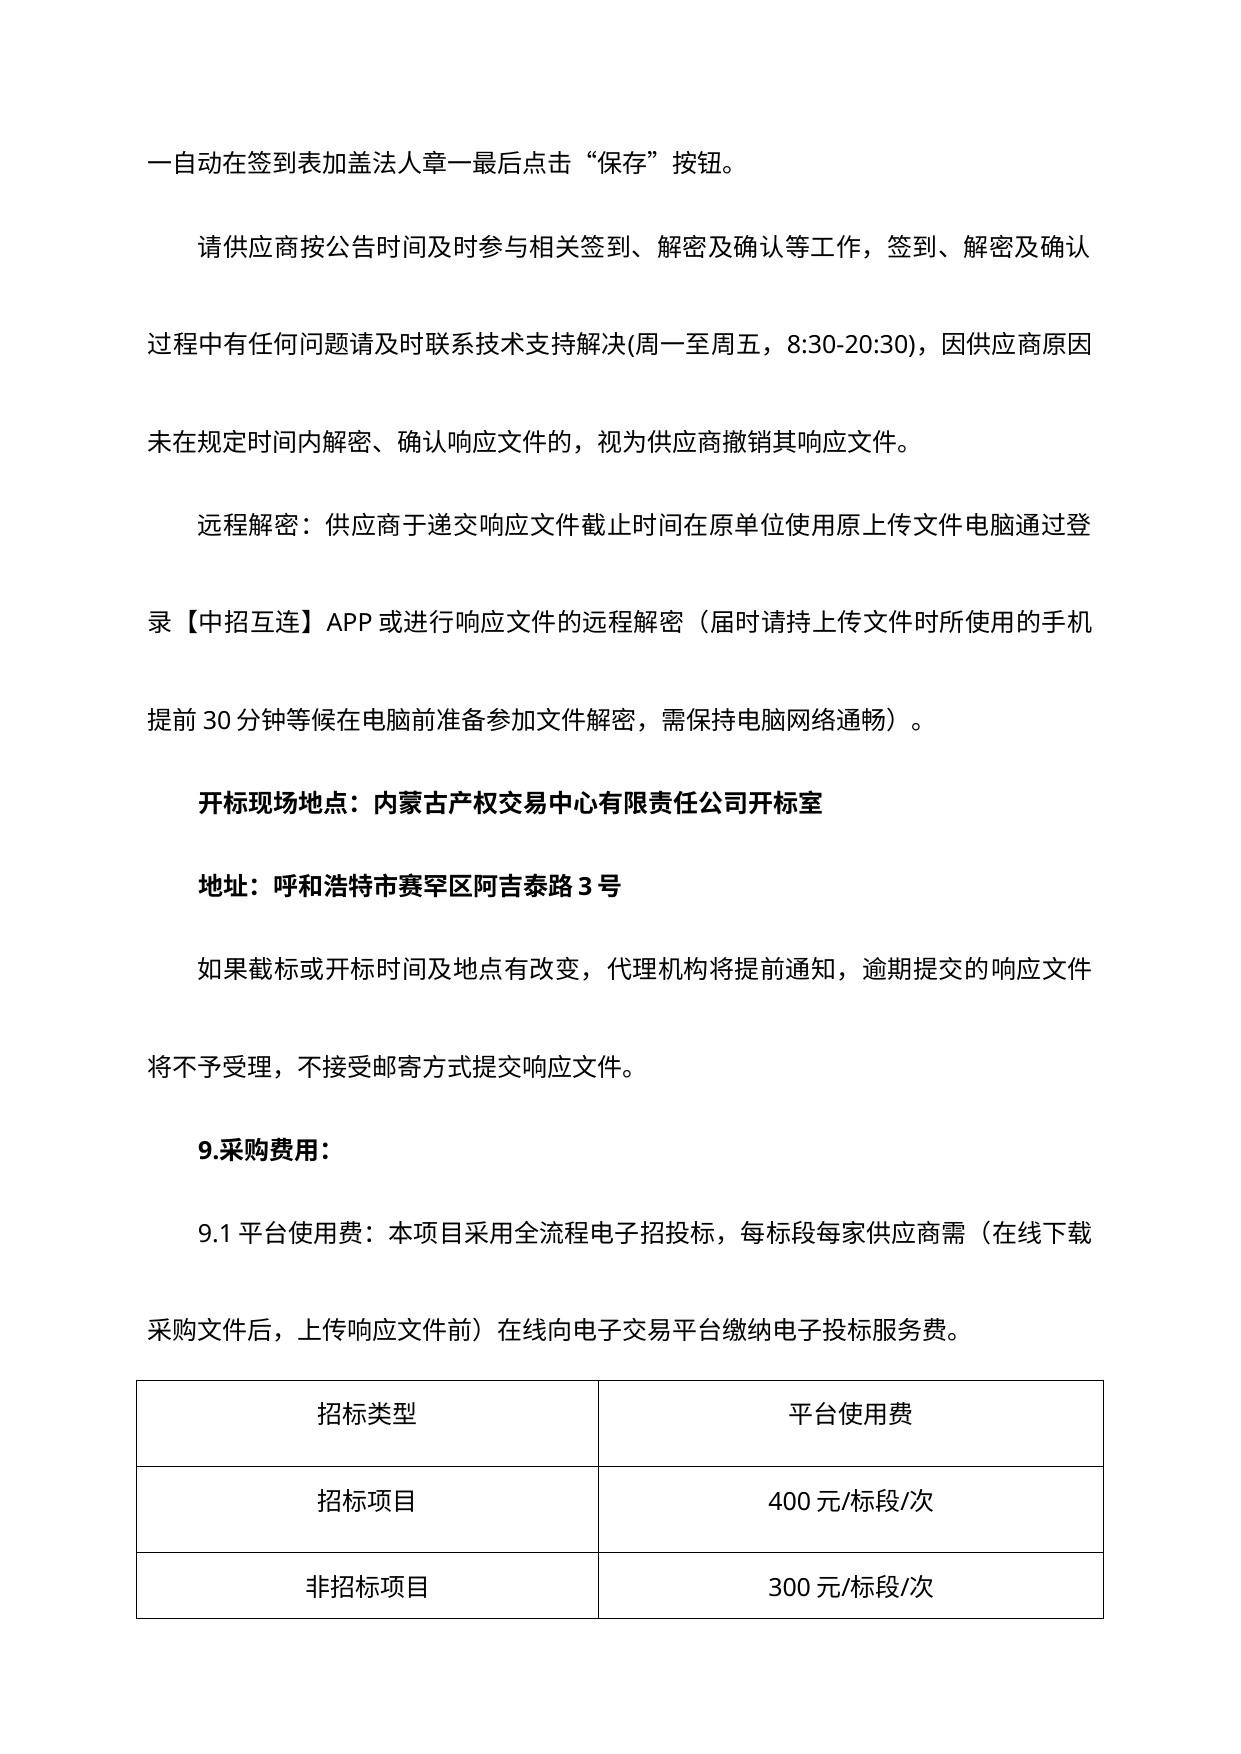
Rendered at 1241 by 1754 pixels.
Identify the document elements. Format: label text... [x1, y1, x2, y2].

table_cell 非招标项目 [137, 1553, 598, 1618]
text 9.1平台使用费：本项目采用全流程电子招投标，每标段每家供应商需（在线下载采购文件后，上传响应文件前）在线向电子交易平台缴纳电子投标服务费。 [148, 1199, 1093, 1361]
table_header 平台使用费 [599, 1381, 1103, 1466]
table_header 招标类型 [137, 1381, 598, 1466]
text 9.采购费用： [148, 1116, 1093, 1181]
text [148, 129, 1093, 194]
text 请供应商按公告时间及时参与相关签到、解密及确认等工作，签到、解密及确认过程中有任何问题请及时联系技术支持解决(周一至周五，8:30-20:30)，因供应商原因未在规定时间内解密、确认响应文件的，视为供应商撤销其响应文件。 [148, 213, 1093, 473]
text 远程解密：供应商于递交响应文件截止时间在原单位使用原上传文件电脑通过登录【中招互连】APP或进行响应文件的远程解密（届时请持上传文件时所使用的手机提前30分钟等候在电脑前准备参加文件解密，需保持电脑网络通畅）。 [148, 491, 1093, 751]
table_cell 400元/标段/次 [599, 1467, 1103, 1552]
table_cell 招标项目 [137, 1467, 598, 1552]
text 开标现场地点：内蒙古产权交易中心有限责任公司开标室 [148, 769, 1093, 834]
table_cell 300元/标段/次 [599, 1553, 1103, 1618]
text 如果截标或开标时间及地点有改变，代理机构将提前通知，逾期提交的响应文件将不予受理，不接受邮寄方式提交响应文件。 [148, 935, 1093, 1098]
text 地址：呼和浩特市赛罕区阿吉泰路3号 [148, 852, 1093, 917]
